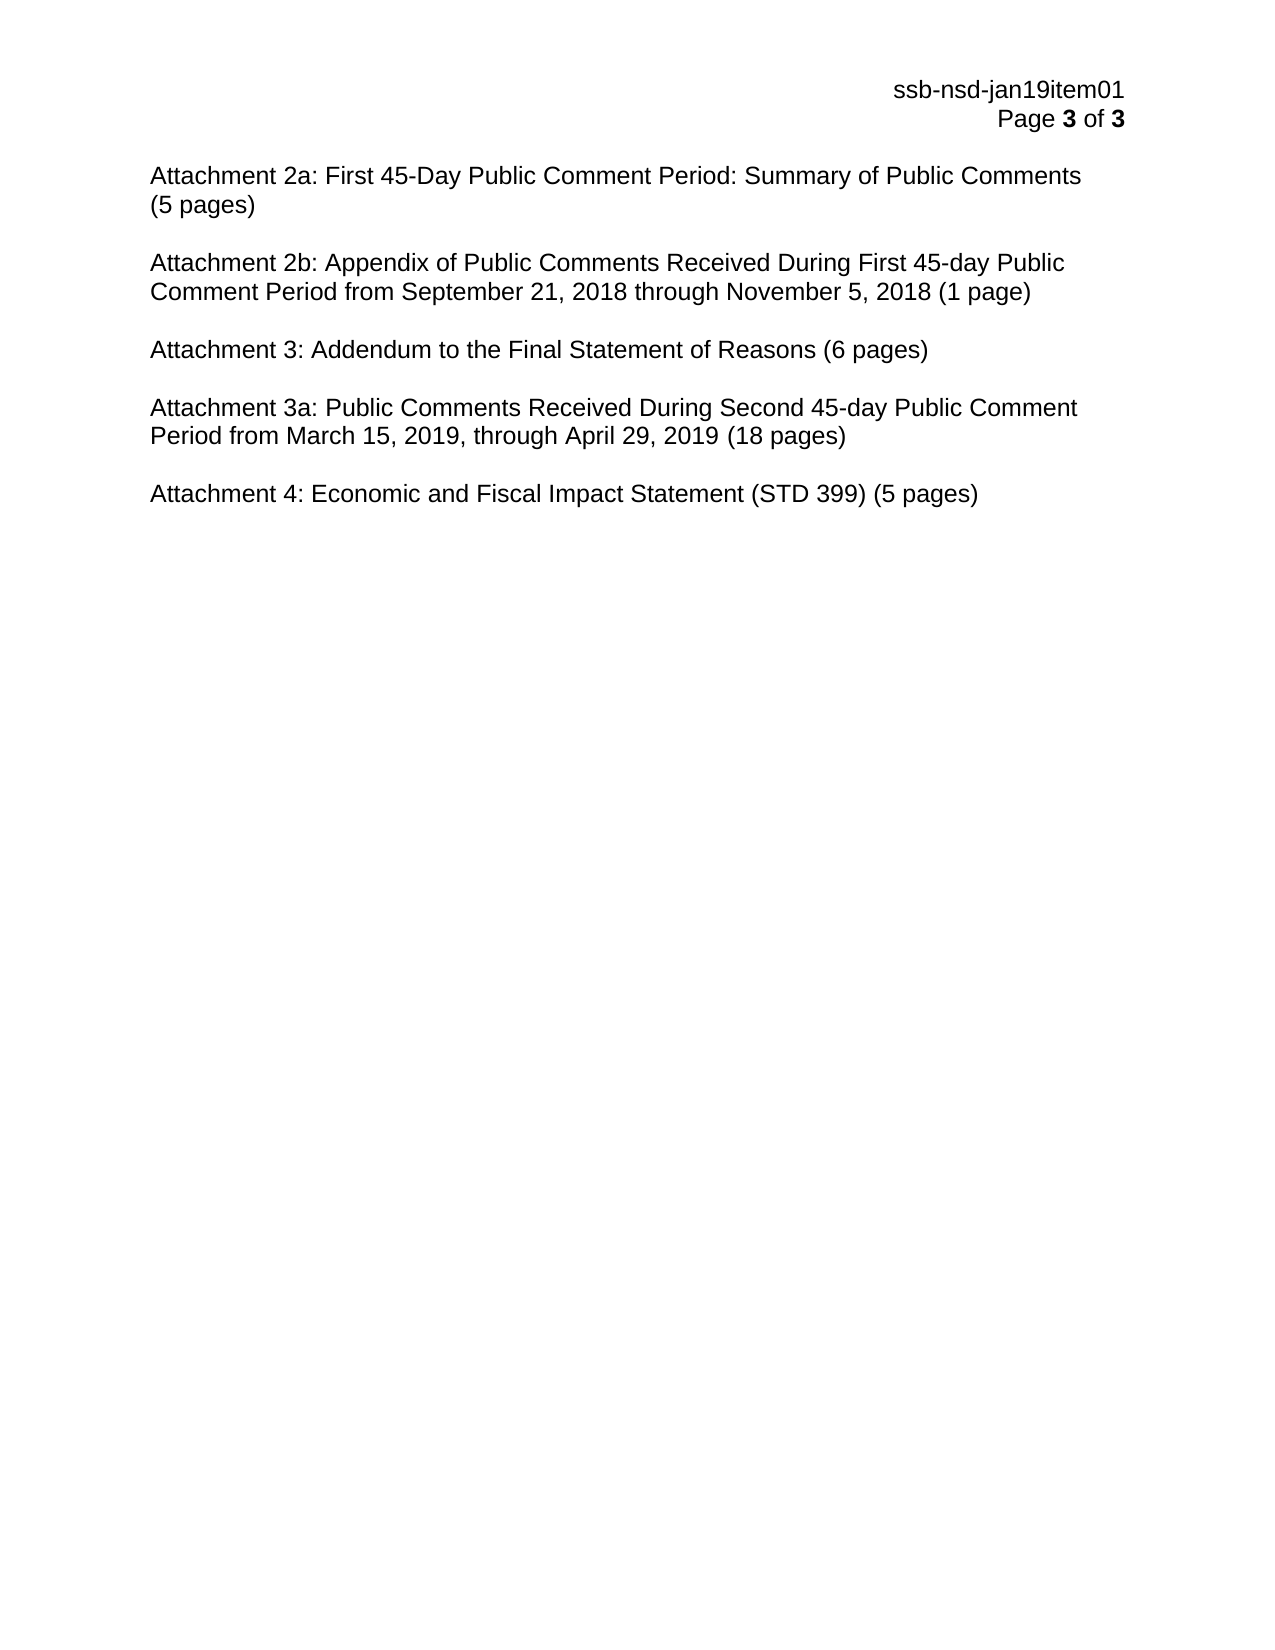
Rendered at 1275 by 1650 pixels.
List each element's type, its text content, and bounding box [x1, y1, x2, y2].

text Attachment 4: Economic and Fiscal Impact Statement (STD 399) (5 pages) [150, 479, 1125, 508]
text Attachment 2a: First 45-Day Public Comment Period: Summary of Public Comments (5 pages) [150, 161, 1125, 219]
text Attachment 2b: Appendix of Public Comments Received During First 45-day Public Comment Period from September 21, 2018 through November 5, 2018 (1 page) [150, 248, 1125, 305]
text Attachment 3a: Public Comments Received During Second 45-day Public Comment Period from March 15, 2019, through April 29, 2019 (18 pages) [150, 392, 1125, 450]
text Attachment 3: Addendum to the Final Statement of Reasons (6 pages) [150, 334, 1125, 363]
